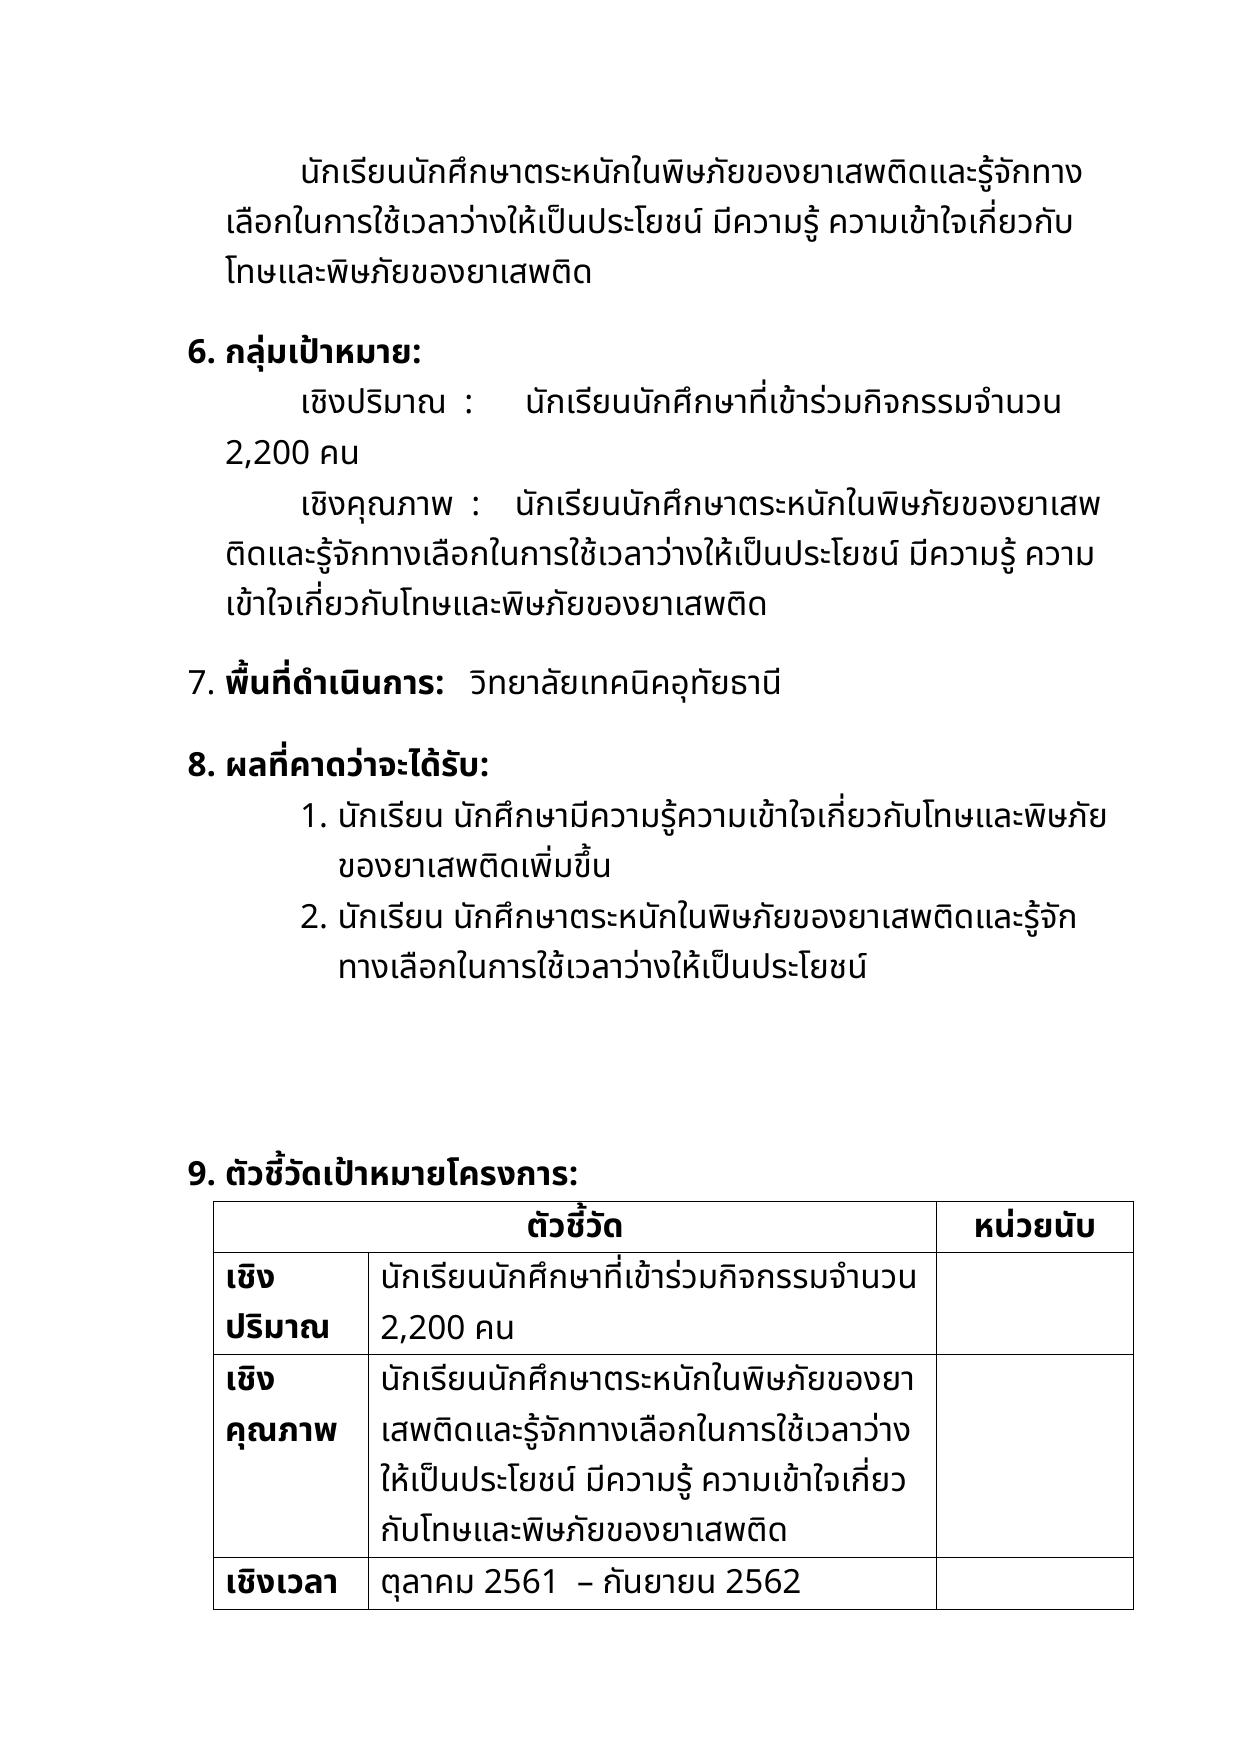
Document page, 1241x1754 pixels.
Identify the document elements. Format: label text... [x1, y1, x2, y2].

list ผลที่คาดว่าจะได้รับ: [187, 741, 1122, 792]
list นักเรียน นักศึกษาตระหนักในพิษภัยของยาเสพติดและรู้จักทางเลือกในการใช้เวลาว่างให้เป็นประโยชน์ [300, 893, 1122, 994]
list นักเรียนนักศึกษาตระหนักในพิษภัยของยาเสพติดและรู้จักทางเลือกในการใช้เวลาว่างให้เป็นประโยชน์ มีความรู้ ความเข้าใจเกี่ยวกับโทษและพิษภัยของยาเสพติด [225, 148, 1122, 299]
list เชิงปริมาณ : นักเรียนนักศึกษาที่เข้าร่วมกิจกรรมจำนวน 2,200 คน [225, 378, 1122, 479]
list ตัวชี้วัดเป้าหมายโครงการ: [187, 1150, 1122, 1201]
list กลุ่มเป้าหมาย: [187, 327, 1122, 378]
table_cell นักเรียนนักศึกษาที่เข้าร่วมกิจกรรมจำนวน 2,200 คน [369, 1253, 936, 1354]
table_cell เชิงคุณภาพ [214, 1355, 368, 1557]
list เชิงคุณภาพ : นักเรียนนักศึกษาตระหนักในพิษภัยของยาเสพติดและรู้จักทางเลือกในการใช้เวลาว่างให้เป็นประโยชน์ มีความรู้ ความเข้าใจเกี่ยวกับโทษและพิษภัยของยาเสพติด [225, 479, 1122, 631]
list นักเรียน นักศึกษามีความรู้ความเข้าใจเกี่ยวกับโทษและพิษภัยของยาเสพติดเพิ่มขึ้น [300, 792, 1122, 893]
table_cell [937, 1558, 1133, 1608]
table_cell เชิงปริมาณ [214, 1253, 368, 1354]
table_cell ตุลาคม 2561 – กันยายน 2562 [369, 1558, 936, 1608]
table_cell [937, 1355, 1133, 1557]
table_cell [937, 1253, 1133, 1354]
table_header หน่วยนับ [937, 1202, 1133, 1252]
table_cell นักเรียนนักศึกษาตระหนักในพิษภัยของยาเสพติดและรู้จักทางเลือกในการใช้เวลาว่างให้เป็นประโยชน์ มีความรู้ ความเข้าใจเกี่ยวกับโทษและพิษภัยของยาเสพติด [369, 1355, 936, 1557]
table_cell เชิงเวลา [214, 1558, 368, 1608]
table_header ตัวชี้วัด [214, 1202, 936, 1252]
list พื้นที่ดำเนินการ: วิทยาลัยเทคนิคอุทัยธานี [187, 659, 1122, 710]
